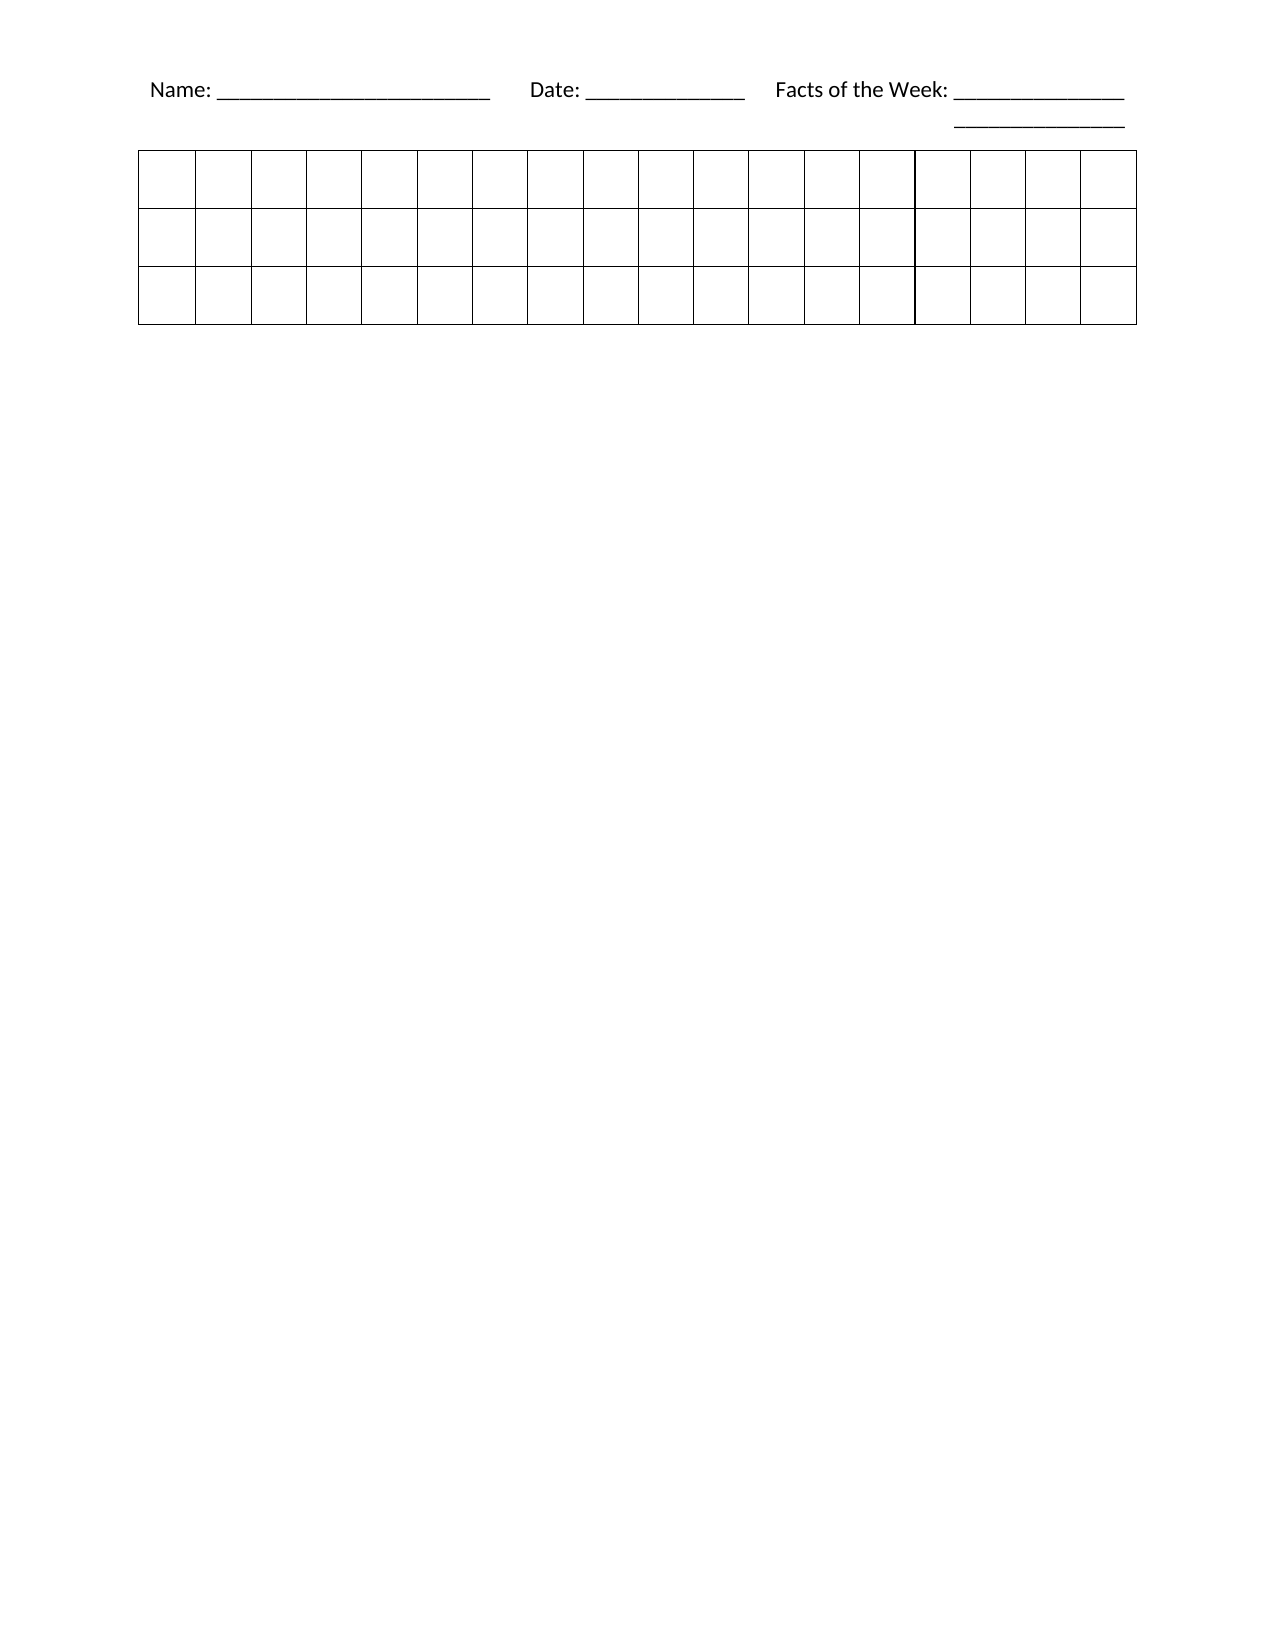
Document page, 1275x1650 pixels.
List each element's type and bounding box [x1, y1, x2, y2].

table_cell [196, 267, 251, 323]
table_cell [528, 267, 583, 323]
table_cell [805, 151, 859, 208]
table_cell [139, 209, 195, 266]
table_cell [196, 209, 251, 266]
table_cell [528, 151, 583, 208]
table_cell [639, 267, 693, 323]
table_cell [473, 267, 527, 323]
table_cell [584, 209, 638, 266]
table_cell [473, 151, 527, 208]
table_cell [860, 209, 914, 266]
table_cell [473, 209, 527, 266]
table_cell [307, 267, 361, 323]
table_cell [860, 151, 914, 208]
table_cell [528, 209, 583, 266]
table_cell [1026, 267, 1080, 323]
table_cell [418, 151, 472, 208]
table_cell [749, 151, 804, 208]
table_cell [584, 267, 638, 323]
table_cell [971, 267, 1025, 323]
table_cell [418, 267, 472, 323]
table_cell [639, 209, 693, 266]
table_cell [749, 209, 804, 266]
table_cell [139, 267, 195, 323]
table_cell [805, 267, 859, 323]
table_cell [916, 209, 970, 266]
table_cell [694, 267, 748, 323]
table_cell [749, 267, 804, 323]
table_cell [639, 151, 693, 208]
table_cell [362, 151, 417, 208]
table_cell [252, 267, 306, 323]
table_cell [971, 209, 1025, 266]
table_cell [1081, 151, 1136, 208]
table_cell [307, 151, 361, 208]
table_cell [252, 209, 306, 266]
table_cell [916, 267, 970, 323]
table_cell [362, 267, 417, 323]
table_cell [252, 151, 306, 208]
table_cell [307, 209, 361, 266]
table_cell [1081, 267, 1136, 323]
table_cell [584, 151, 638, 208]
table_cell [139, 151, 195, 208]
table_cell [805, 209, 859, 266]
table_cell [971, 151, 1025, 208]
table_cell [1026, 209, 1080, 266]
table_cell [196, 151, 251, 208]
table_cell [1026, 151, 1080, 208]
table_cell [1081, 209, 1136, 266]
table_cell [916, 151, 970, 208]
table_cell [362, 209, 417, 266]
table_cell [418, 209, 472, 266]
table_cell [860, 267, 914, 323]
table_cell [694, 151, 748, 208]
table_cell [694, 209, 748, 266]
